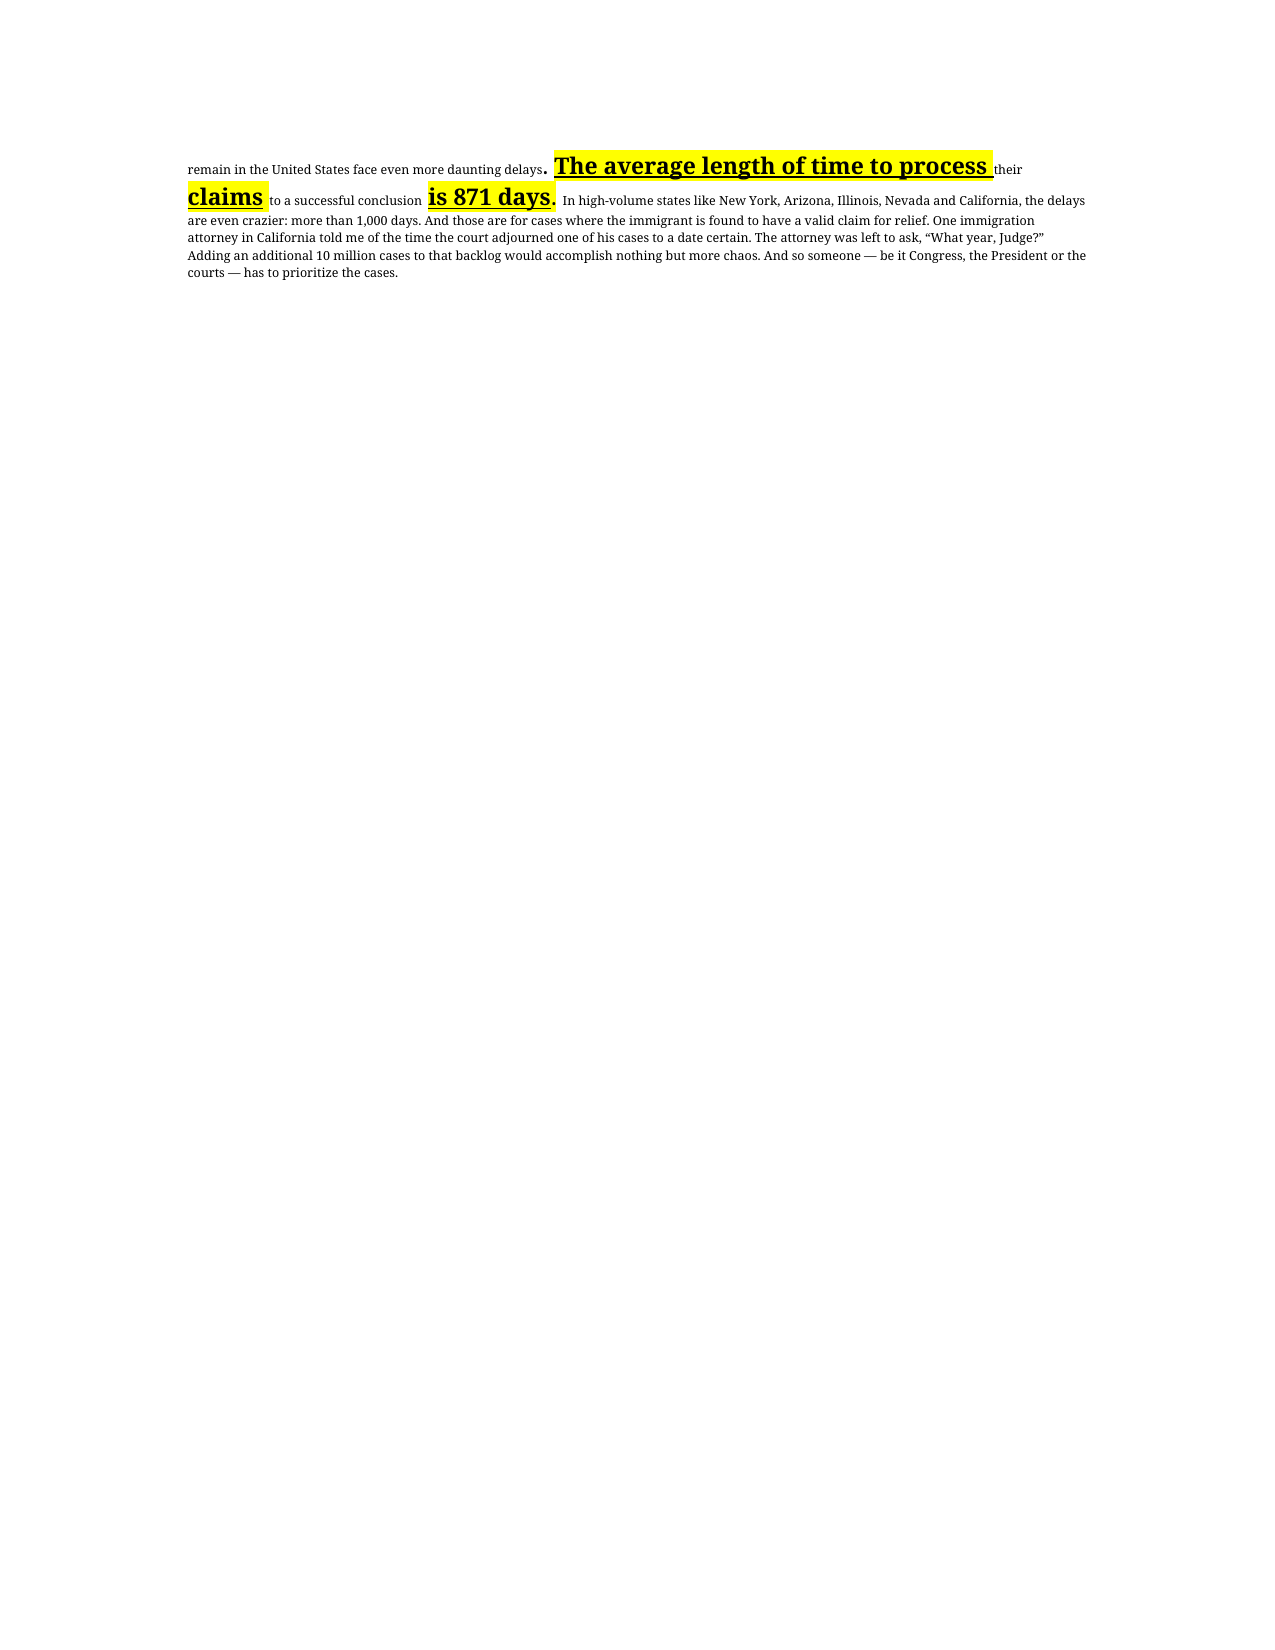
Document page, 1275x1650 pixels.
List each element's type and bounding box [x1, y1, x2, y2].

text [187, 150, 1087, 281]
